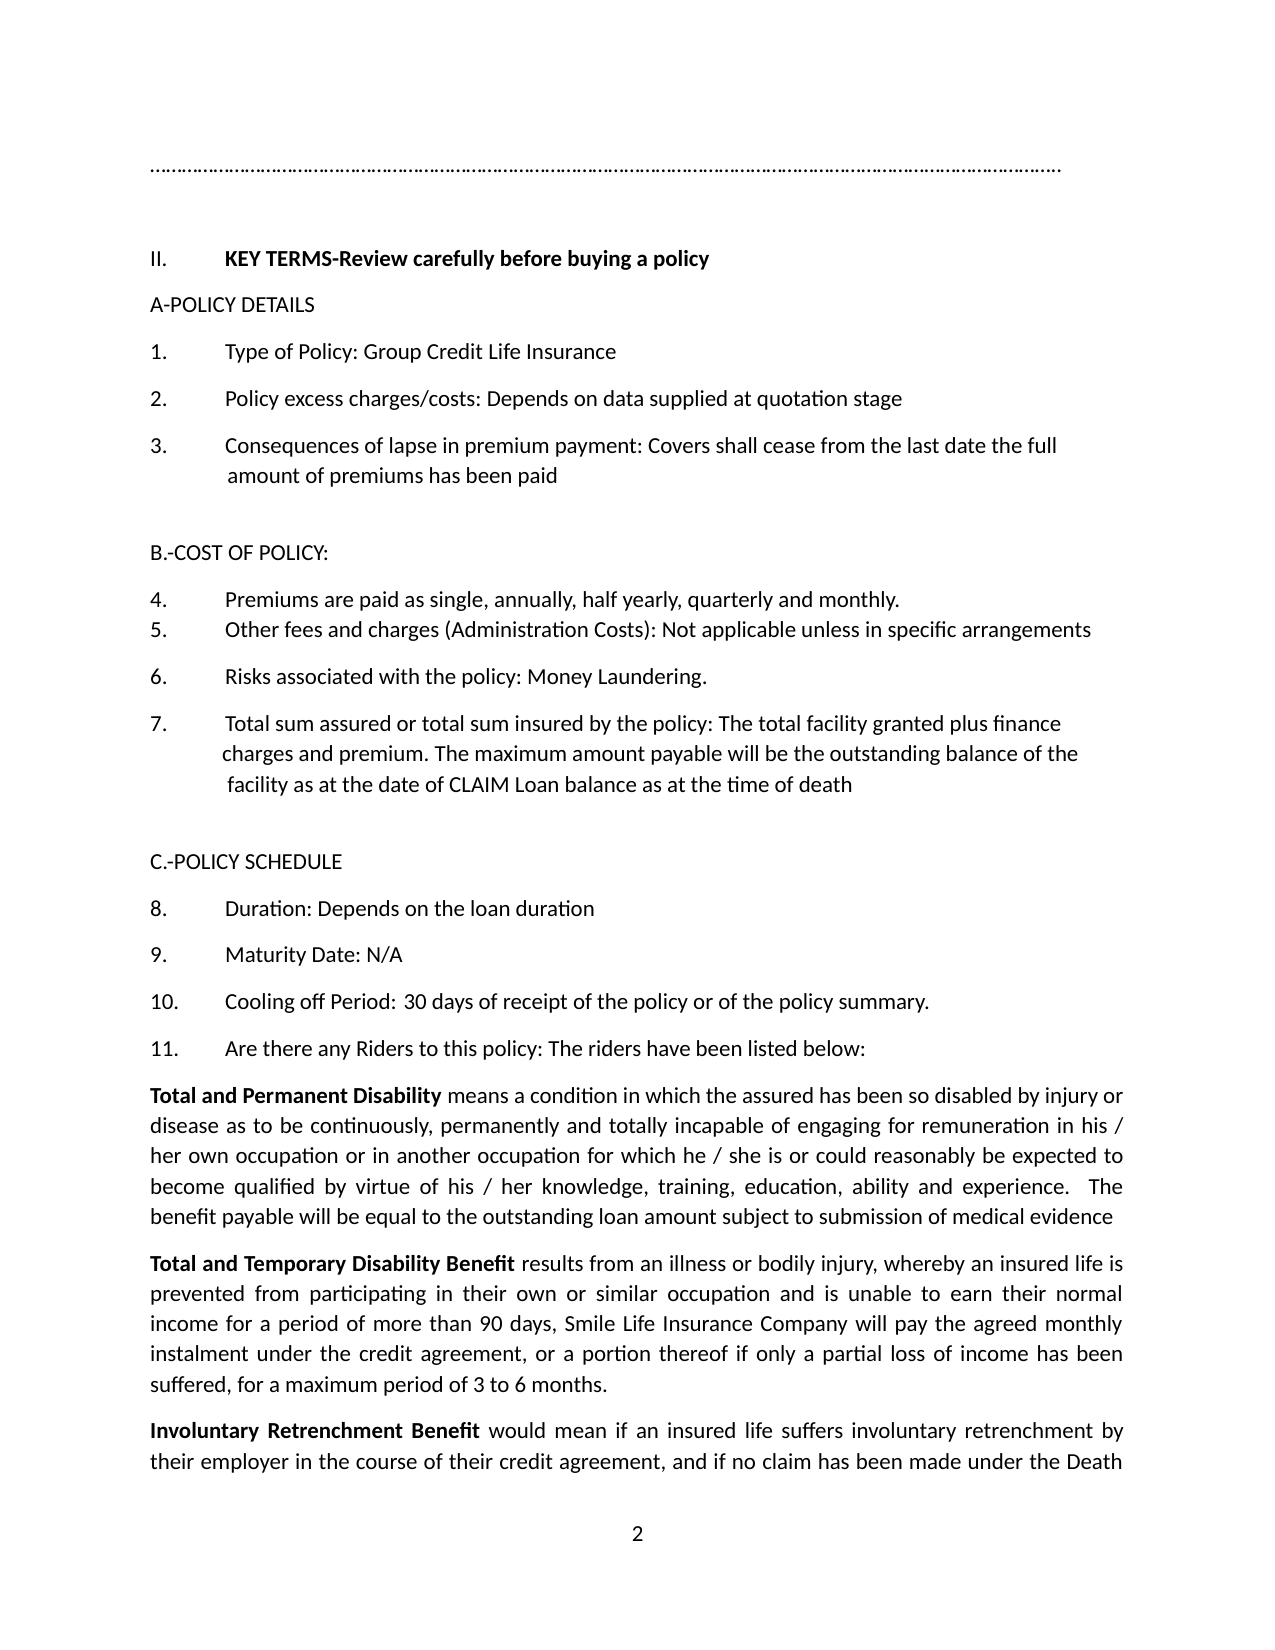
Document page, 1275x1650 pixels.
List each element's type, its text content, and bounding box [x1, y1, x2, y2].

text charges and premium. The maximum amount payable will be the outstanding balance of the [150, 739, 1125, 768]
text A-POLICY DETAILS [150, 291, 1125, 319]
text 5. Other fees and charges (Administration Costs): Not applicable unless in specific arrangements [150, 616, 1125, 644]
text 9. Maturity Date: N/A [150, 941, 1125, 969]
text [150, 1417, 1125, 1475]
text 2. Policy excess charges/costs: Depends on data supplied at quotation stage [150, 384, 1125, 412]
text amount of premiums has been paid [150, 461, 1125, 489]
text ……………………………………………………………………………………………………………………………………………………….. [150, 150, 1125, 178]
text Total and Temporary Disability Benefit results from an illness or bodily injury, whereby an insured life is prevented from participating in their own or similar occupation and is unable to earn their normal income for a period of more than 90 days, Smile Life Insurance Company will pay the agreed monthly instalment under the credit agreement, or a portion thereof if only a partial loss of income has been suffered, for a maximum period of 3 to 6 months. [150, 1249, 1125, 1398]
text 6. Risks associated with the policy: Money Laundering. [150, 662, 1125, 691]
text C.-POLICY SCHEDULE [150, 847, 1125, 875]
text 3. Consequences of lapse in premium payment: Covers shall cease from the last date the full [150, 431, 1125, 459]
text 4. Premiums are paid as single, annually, half yearly, quarterly and monthly. [150, 585, 1125, 613]
text 8. Duration: Depends on the loan duration [150, 894, 1125, 922]
text facility as at the date of CLAIM Loan balance as at the time of death [150, 770, 1125, 798]
text Total and Permanent Disability means a condition in which the assured has been so disabled by injury or disease as to be continuously, permanently and totally incapable of engaging for remuneration in his / her own occupation or in another occupation for which he / she is or could reasonably be expected to become qualified by virtue of his / her knowledge, training, education, ability and experience. The benefit payable will be equal to the outstanding loan amount subject to submission of medical evidence [150, 1081, 1125, 1230]
text 10. Cooling off Period: 30 days of receipt of the policy or of the policy summary. [150, 987, 1125, 1016]
text 1. Type of Policy: Group Credit Life Insurance [150, 337, 1125, 366]
text 7. Total sum assured or total sum insured by the policy: The total facility granted plus finance [150, 709, 1125, 737]
text B.-COST OF POLICY: [150, 538, 1125, 567]
text II. KEY TERMS-Review carefully before buying a policy [150, 244, 1125, 272]
text 11. Are there any Riders to this policy: The riders have been listed below: [150, 1034, 1125, 1062]
